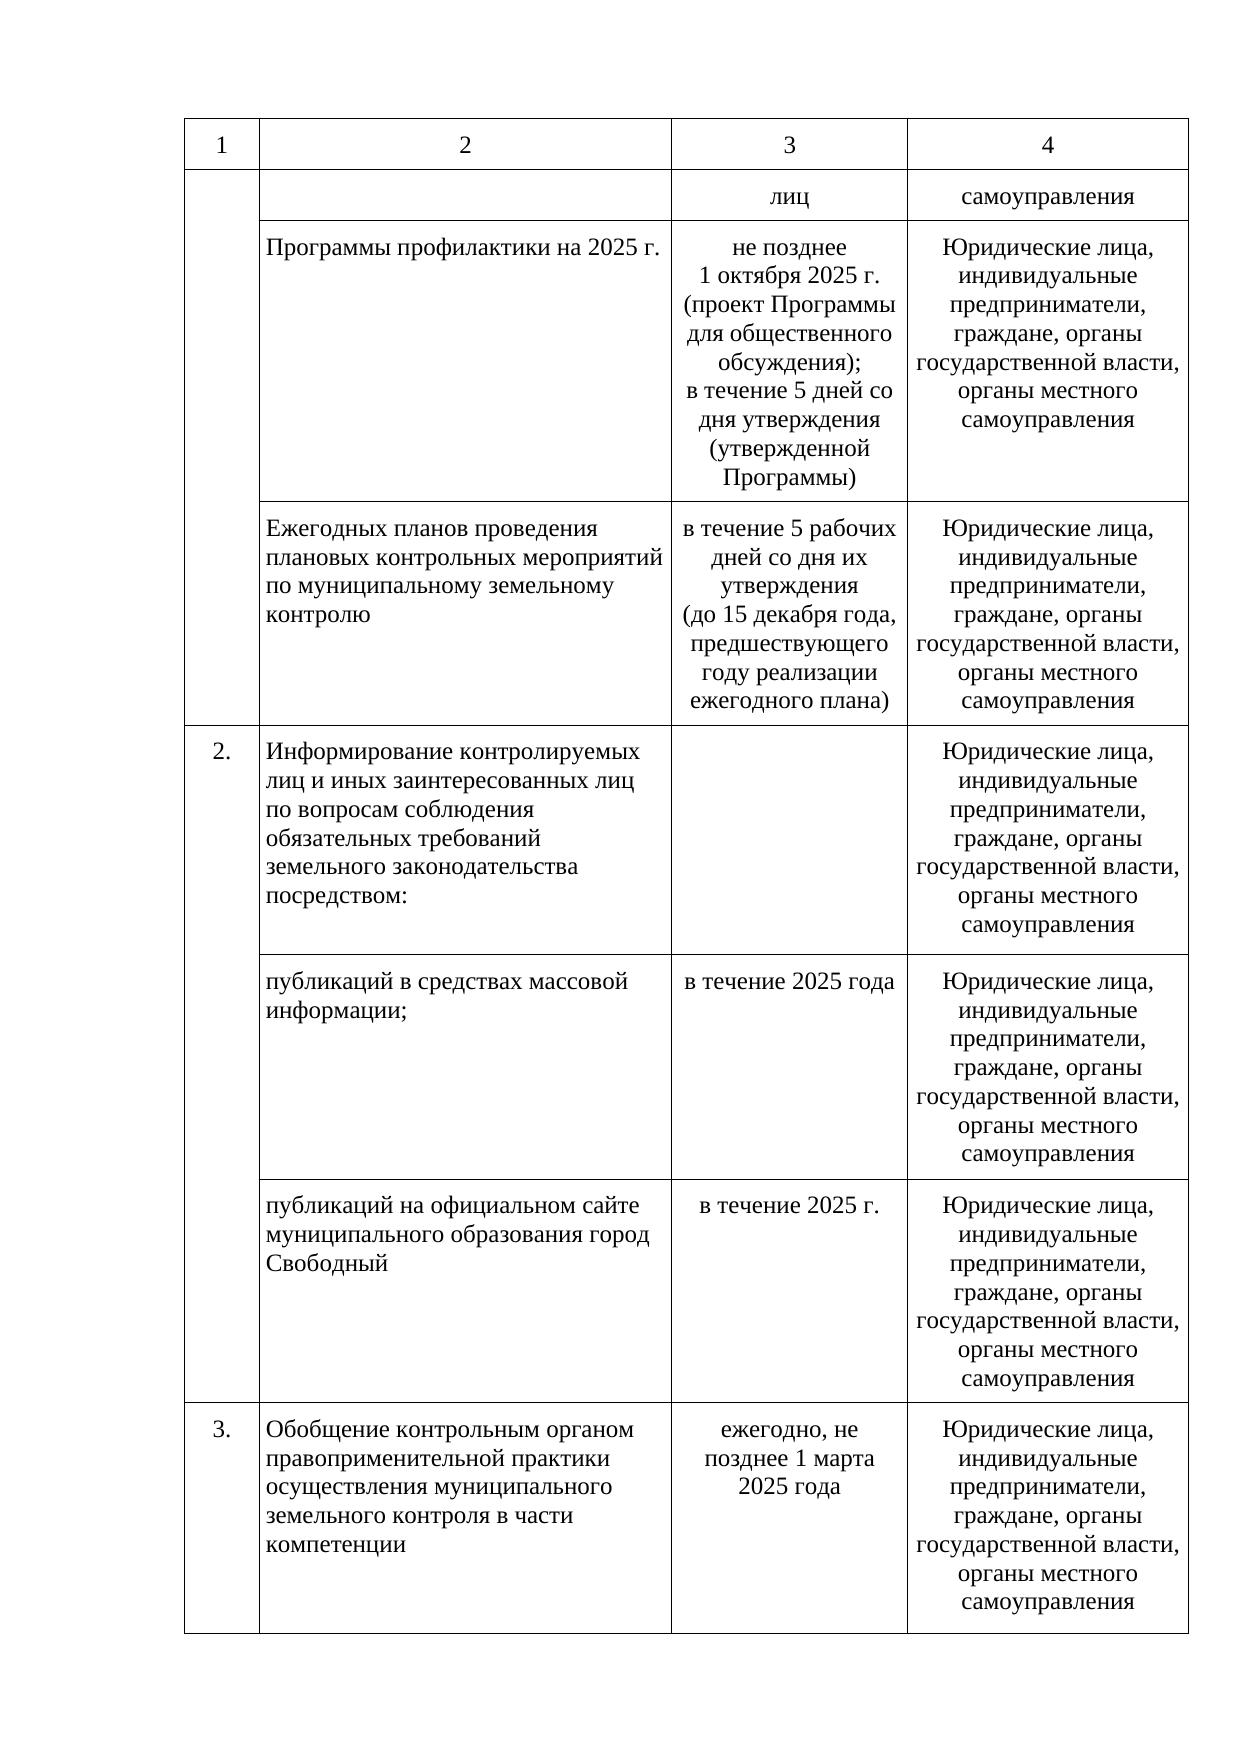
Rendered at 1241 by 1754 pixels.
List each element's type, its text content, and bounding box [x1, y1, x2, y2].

table_cell Юридические лица, индивидуальные предприниматели, граждане, органы государственной власти, органы местного самоуправления [908, 955, 1188, 1179]
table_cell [908, 170, 1188, 220]
table_cell в течение 2025 года [672, 955, 907, 1179]
table_cell Программы профилактики на 2025 г. [260, 221, 671, 501]
table_cell Ежегодных планов проведения плановых контрольных мероприятий по муниципальному земельному контролю [260, 502, 671, 725]
table_header 3 [672, 119, 907, 169]
table_header 2 [260, 119, 671, 169]
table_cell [672, 170, 907, 220]
table_cell Обобщение контрольным органом правоприменительной практики осуществления муниципального земельного контроля в части компетенции [260, 1403, 671, 1633]
table_cell 3. [185, 1403, 259, 1633]
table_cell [260, 170, 671, 220]
table_cell [672, 726, 907, 954]
table_cell Юридические лица, индивидуальные предприниматели, граждане, органы государственной власти, органы местного самоуправления [908, 502, 1188, 725]
table_cell 2. [185, 726, 259, 1402]
table_cell Юридические лица, индивидуальные предприниматели, граждане, органы государственной власти, органы местного самоуправления [908, 221, 1188, 501]
table_cell публикаций в средствах массовой информации; [260, 955, 671, 1179]
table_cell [908, 1403, 1188, 1633]
table_header 1 [185, 119, 259, 169]
table_cell публикаций на официальном сайте муниципального образования город Свободный [260, 1180, 671, 1402]
table_cell в течение 2025 г. [672, 1180, 907, 1402]
table_cell не позднее 1 октября 2025 г. (проект Программы для общественного обсуждения); в течение 5 дней со дня утверждения (утвержденной Программы) [672, 221, 907, 501]
table_cell ежегодно, не позднее 1 марта 2025 года [672, 1403, 907, 1633]
table_cell в течение 5 рабочих дней со дня их утверждения (до 15 декабря года, предшествующего году реализации ежегодного плана) [672, 502, 907, 725]
table_cell Информирование контролируемых лиц и иных заинтересованных лиц по вопросам соблюдения обязательных требований земельного законодательства посредством: [260, 726, 671, 954]
table_header 4 [908, 119, 1188, 169]
table_cell Юридические лица, индивидуальные предприниматели, граждане, органы государственной власти, органы местного самоуправления [908, 726, 1188, 954]
table_cell Юридические лица, индивидуальные предприниматели, граждане, органы государственной власти, органы местного самоуправления [908, 1180, 1188, 1402]
